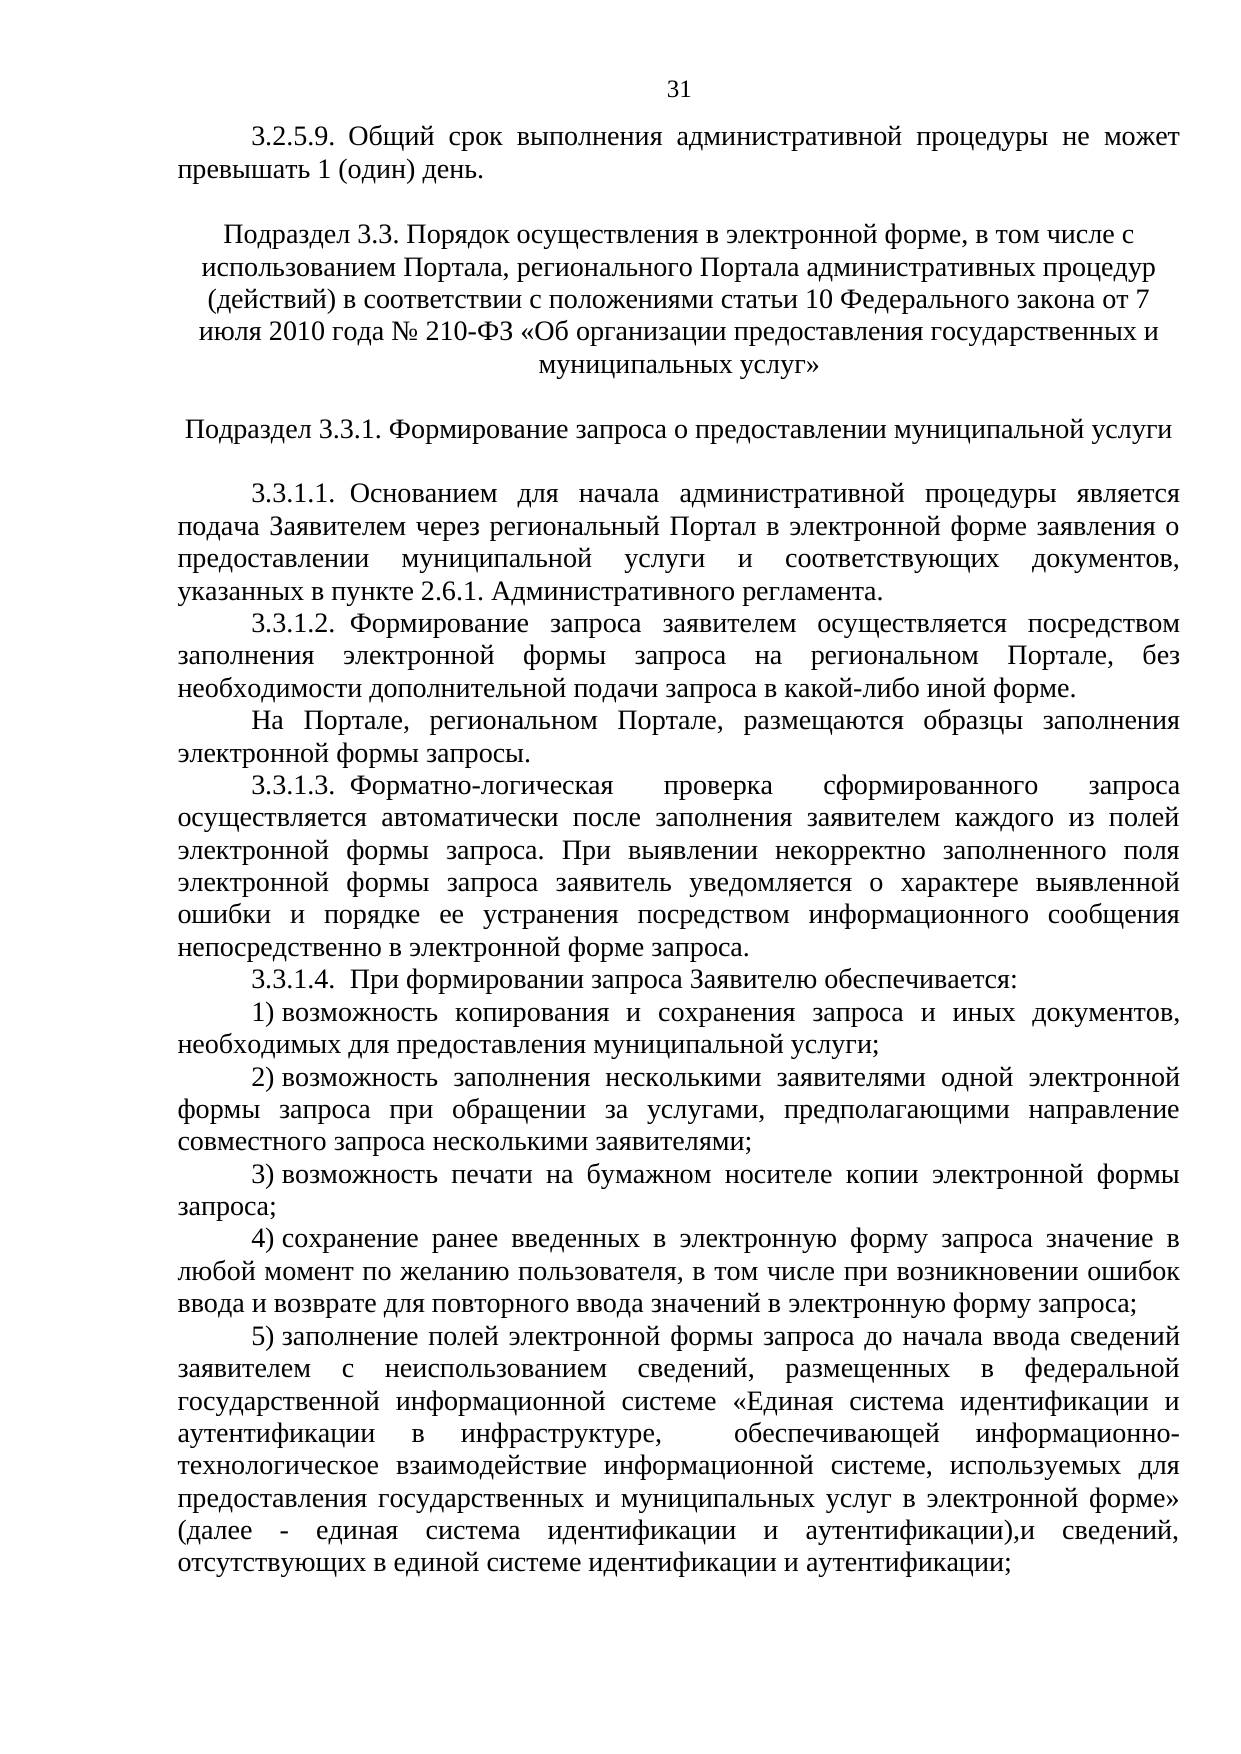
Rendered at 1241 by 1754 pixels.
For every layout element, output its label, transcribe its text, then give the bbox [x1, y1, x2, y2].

text 3.3.1.2. Формирование запроса заявителем осуществляется посредством заполнения электронной формы запроса на региональном Портале, без необходимости дополнительной подачи запроса в какой-либо иной форме. [177, 606, 1181, 703]
text 3.2.5.9. Общий срок выполнения административной процедуры не может превышать 1 (один) день. [177, 118, 1181, 185]
text 4) сохранение ранее введенных в электронную форму запроса значение в любой момент по желанию пользователя, в том числе при возникновении ошибок ввода и возврате для повторного ввода значений в электронную форму запроса; [177, 1222, 1181, 1319]
text Подраздел 3.3.1. Формирование запроса о предоставлении муниципальной услуги [177, 412, 1181, 444]
text 3) возможность печати на бумажном носителе копии электронной формы запроса; [177, 1157, 1181, 1222]
text 3.3.1.3. Форматно-логическая проверка сформированного запроса осуществляется автоматически после заполнения заявителем каждого из полей электронной формы запроса. При выявлении некорректно заполненного поля электронной формы запроса заявитель уведомляется о характере выявленной ошибки и порядке ее устранения посредством информационного сообщения непосредственно в электронной форме запроса. [177, 768, 1181, 962]
text 2) возможность заполнения несколькими заявителями одной электронной формы запроса при обращении за услугами, предполагающими направление совместного запроса несколькими заявителями; [177, 1059, 1181, 1157]
text Подраздел 3.3. Порядок осуществления в электронной форме, в том числе с использованием Портала, регионального Портала административных процедур (действий) в соответствии с положениями статьи 10 Федерального закона от 7 июля 2010 года № 210-ФЗ «Об организации предоставления государственных и муниципальных услуг» [177, 217, 1181, 379]
text 3.3.1.4. При формировании запроса Заявителю обеспечивается: [177, 962, 1181, 995]
text 3.3.1.1. Основанием для начала административной процедуры является подача Заявителем через региональный Портал в электронной форме заявления о предоставлении муниципальной услуги и соответствующих документов, указанных в пункте 2.6.1. Административного регламента. [177, 476, 1181, 606]
text На Портале, региональном Портале, размещаются образцы заполнения электронной формы запросы. [177, 703, 1181, 768]
text 1) возможность копирования и сохранения запроса и иных документов, необходимых для предоставления муниципальной услуги; [177, 995, 1181, 1059]
text 5) заполнение полей электронной формы запроса до начала ввода сведений заявителем с неиспользованием сведений, размещенных в федеральной государственной информационной системе «Единая система идентификации и аутентификации в инфраструктуре, обеспечивающей информационно-технологическое взаимодействие информационной системе, используемых для предоставления государственных и муниципальных услуг в электронной форме» (далее - единая система идентификации и аутентификации),и сведений, отсутствующих в единой системе идентификации и аутентификации; [177, 1319, 1181, 1578]
